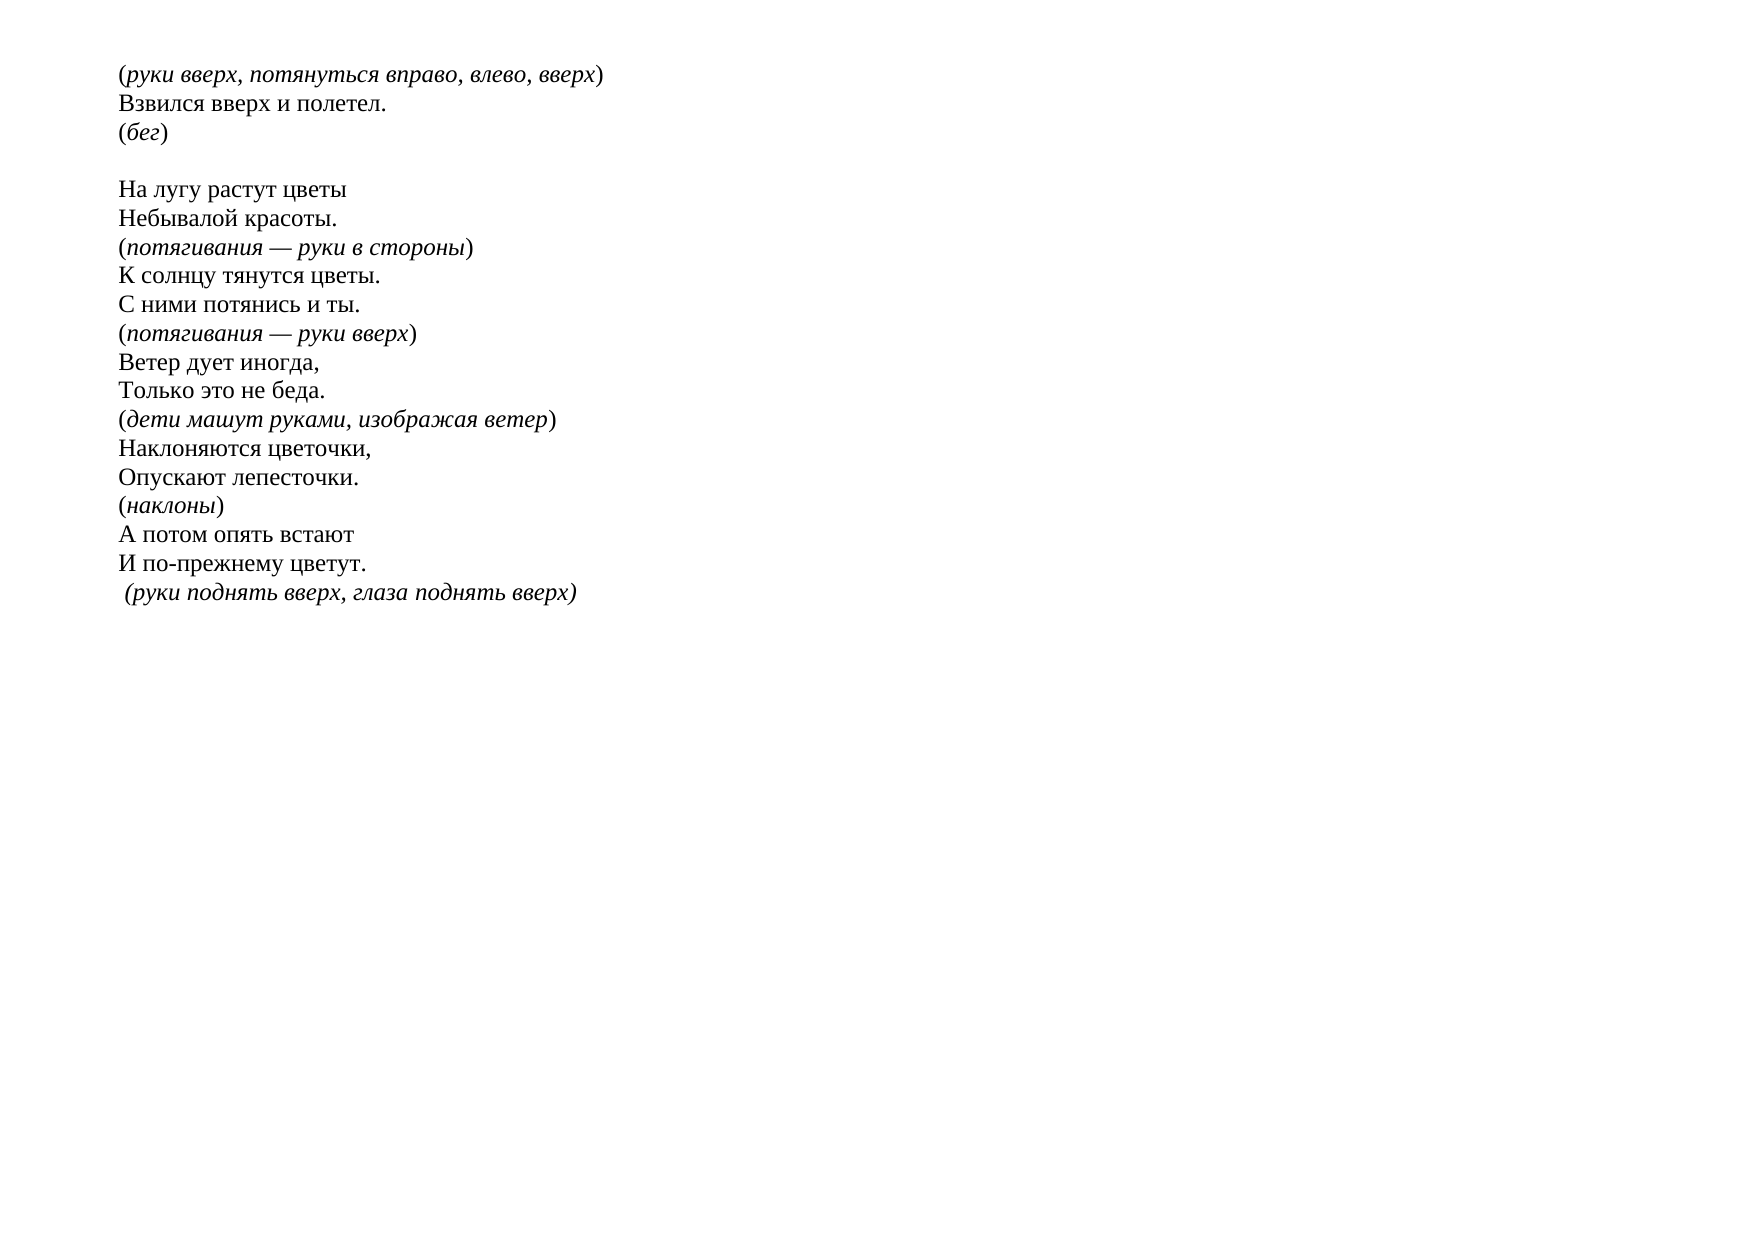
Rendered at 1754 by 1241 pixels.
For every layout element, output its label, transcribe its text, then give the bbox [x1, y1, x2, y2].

text (дети машут руками, изображая ветер) [118, 404, 1636, 433]
text И по-прежнему цветут. [118, 548, 1636, 577]
text (бег) [118, 117, 1636, 145]
text Только это не беда. [118, 375, 1636, 404]
text К солнцу тянутся цветы. [118, 260, 1636, 289]
text (наклоны) [118, 490, 1636, 519]
text Взвился вверх и полетел. [118, 88, 1636, 117]
text Наклоняются цветочки, [118, 433, 1636, 462]
text Ветер дует иногда, [118, 347, 1636, 375]
text А потом опять встают [118, 519, 1636, 548]
text Небывалой красоты. [118, 203, 1636, 232]
text Опускают лепесточки. [118, 462, 1636, 490]
text (потягивания — руки в стороны) [118, 232, 1636, 260]
text (руки поднять вверх, глаза поднять вверх) [118, 577, 1636, 605]
text На лугу растут цветы [118, 174, 1636, 203]
text (потягивания — руки вверх) [118, 318, 1636, 347]
text (руки вверх, потянуться вправо, влево, вверх) [118, 59, 1636, 88]
text С ними потянись и ты. [118, 289, 1636, 318]
